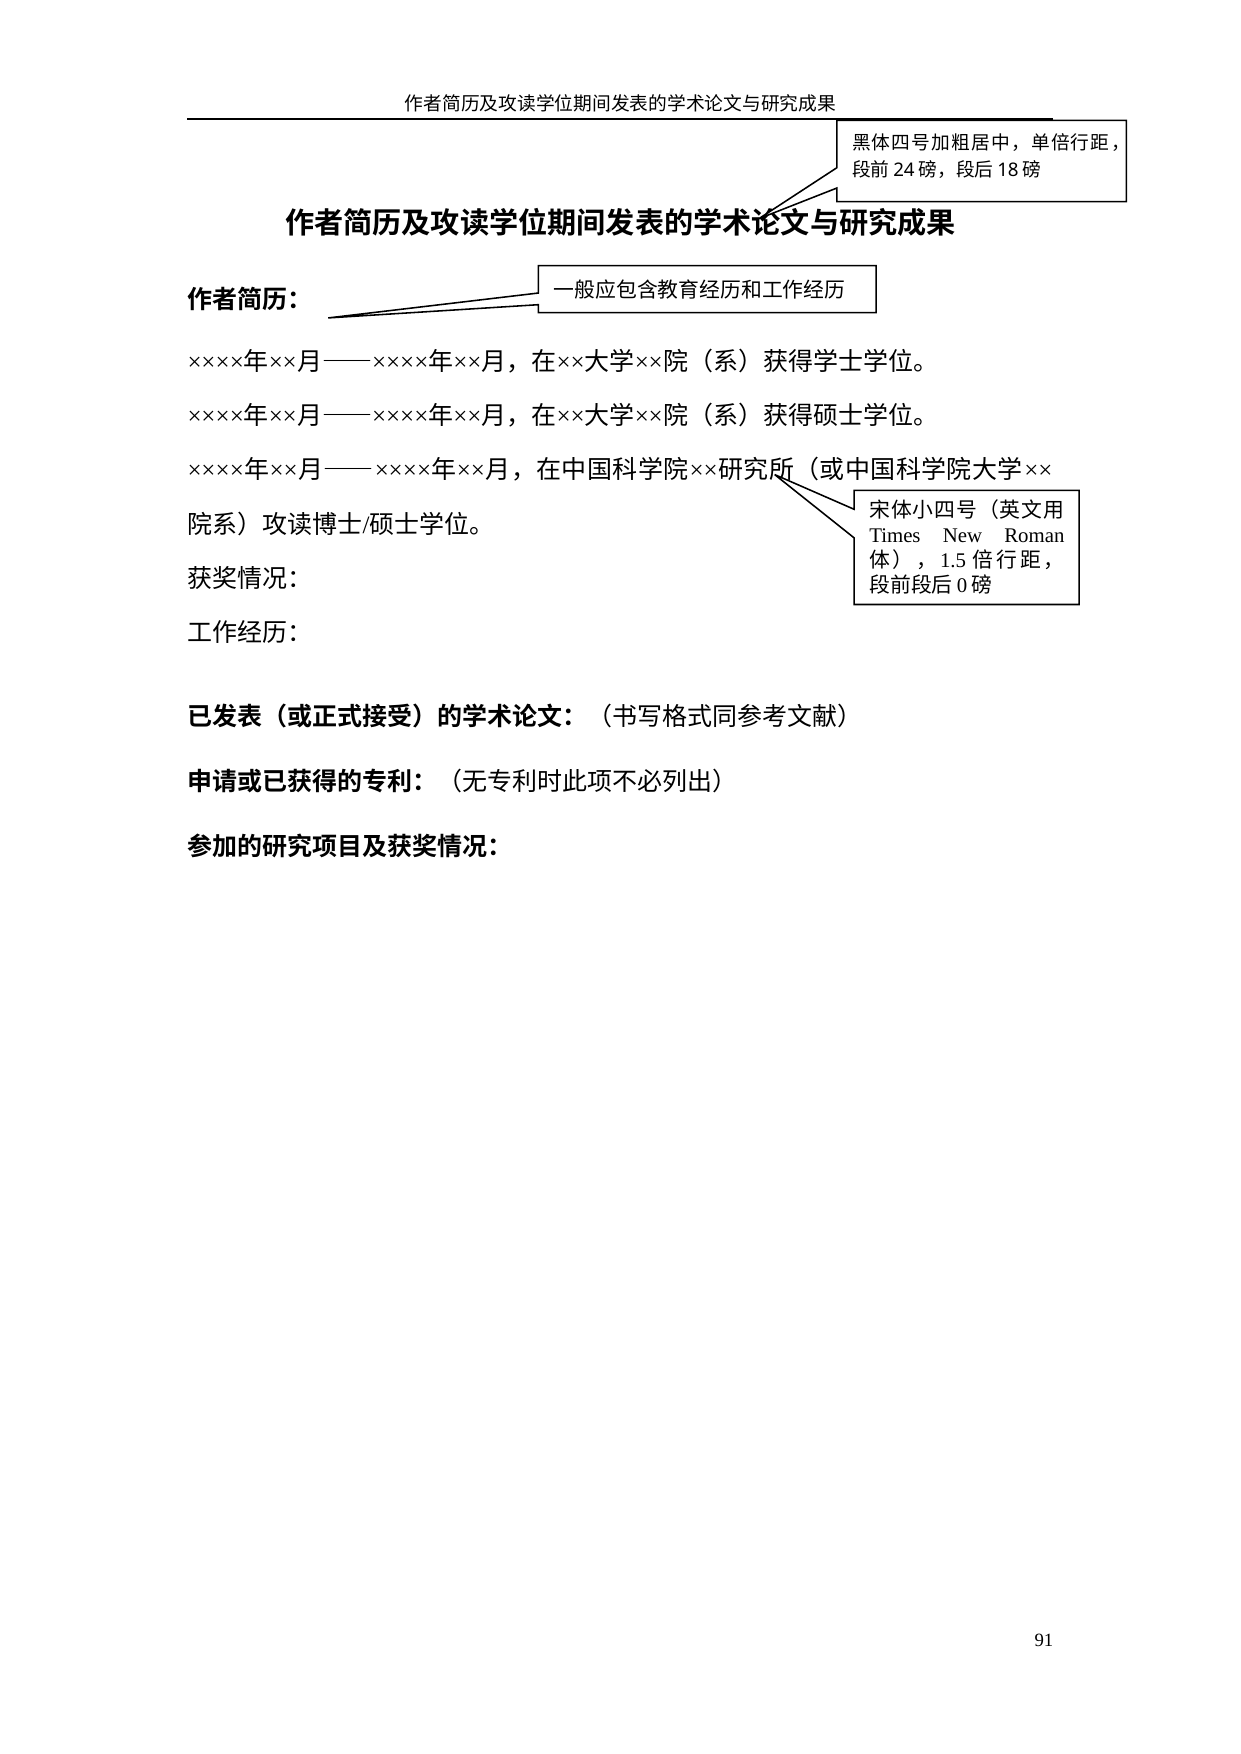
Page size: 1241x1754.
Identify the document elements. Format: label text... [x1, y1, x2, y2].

text ××××年××月——××××年××月，在中国科学院××研究所（或中国科学院大学××院系）攻读博士/硕士学位。 [187, 450, 1053, 540]
text 工作经历： [187, 613, 1053, 649]
text 作者简历： [388, 280, 1053, 316]
text 作者简历： [187, 280, 537, 316]
text 作者简历及攻读学位期间发表的学术论文与研究成果 [187, 200, 1053, 242]
text ××××年××月——××××年××月，在××大学××院（系）获得硕士学位。 [187, 395, 1053, 432]
text 获奖情况： [187, 558, 853, 595]
text ××××年××月——××××年××月，在××大学××院（系）获得学士学位。 [187, 341, 1053, 377]
text 已发表（或正式接受）的学术论文：（书写格式同参考文献） [187, 696, 1053, 732]
text 申请或已获得的专利：（无专利时此项不必列出） [187, 761, 1053, 797]
text 参加的研究项目及获奖情况： [187, 826, 1053, 862]
